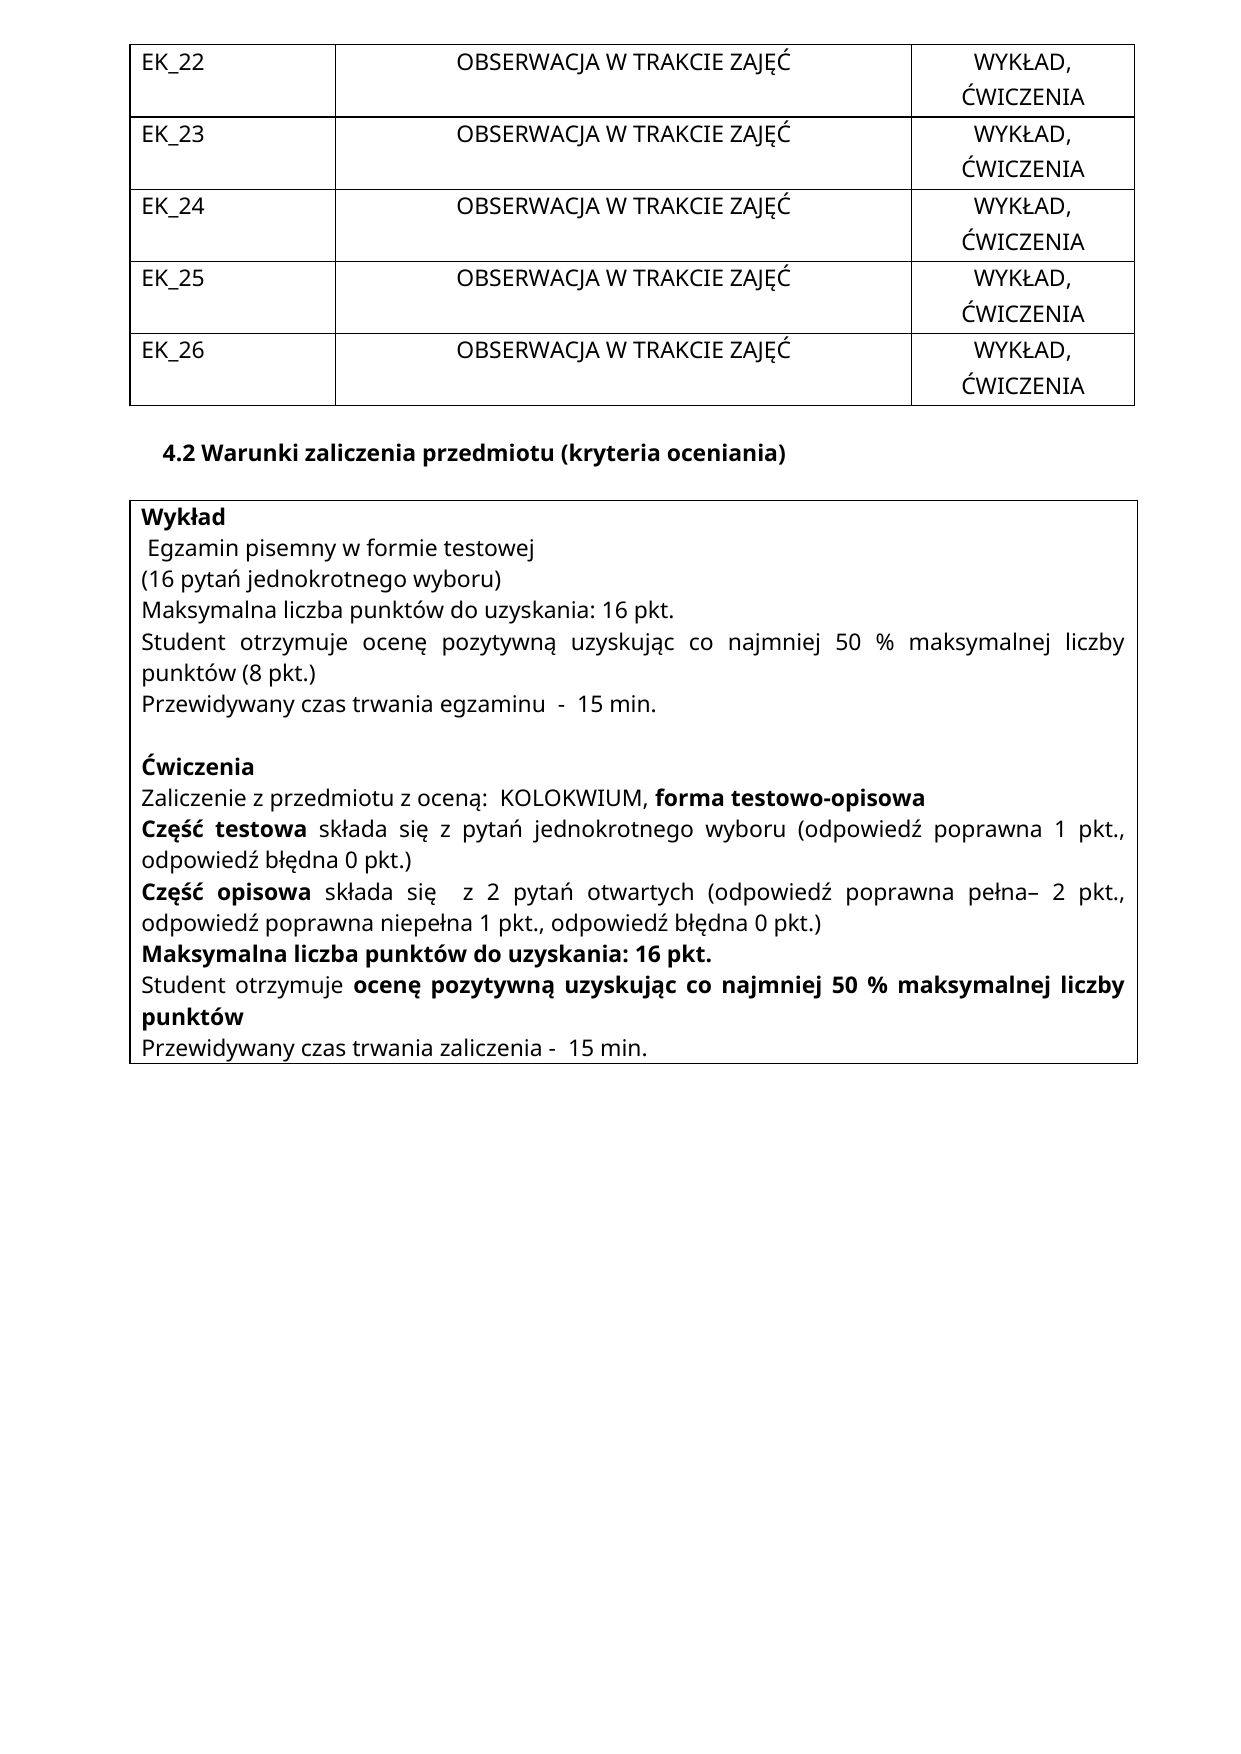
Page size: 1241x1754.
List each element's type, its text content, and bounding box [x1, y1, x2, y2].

table_cell EK_25 [131, 262, 335, 333]
table_cell OBSERWACJA W TRAKCIE ZAJĘĆ [336, 190, 911, 261]
table_cell WYKŁAD, ĆWICZENIA [912, 45, 1134, 116]
table_cell EK_26 [131, 334, 335, 405]
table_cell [336, 118, 911, 188]
table_cell EK_22 [131, 45, 335, 116]
table_cell WYKŁAD, ĆWICZENIA [912, 262, 1134, 333]
table_cell OBSERWACJA W TRAKCIE ZAJĘĆ [336, 262, 911, 333]
table_cell WYKŁAD, ĆWICZENIA [912, 118, 1134, 188]
table_cell OBSERWACJA W TRAKCIE ZAJĘĆ [336, 334, 911, 405]
table_cell EK_24 [131, 190, 335, 261]
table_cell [336, 45, 911, 116]
table_header Wykład Egzamin pisemny w formie testowej (16 pytań jednokrotnego wyboru) Maksymalna liczba punktów do uzyskania: 16 pkt. Student otrzymuje ocenę pozytywną uzyskując co najmniej 50 % maksymalnej liczby punktów (8 pkt.) Przewidywany czas trwania egzaminu - 15 min. Ćwiczenia Zaliczenie z przedmiotu z oceną: KOLOKWIUM, forma testowo-opisowa Część testowa składa się z pytań jednokrotnego wyboru (odpowiedź poprawna 1 pkt., odpowiedź błędna 0 pkt.) Część opisowa składa się z 2 pytań otwartych (odpowiedź poprawna pełna– 2 pkt., odpowiedź poprawna niepełna 1 pkt., odpowiedź błędna 0 pkt.) Maksymalna liczba punktów do uzyskania: 16 pkt. Student otrzymuje ocenę pozytywną uzyskując co najmniej 50 % maksymalnej liczby punktów Przewidywany czas trwania zaliczenia - 15 min. [131, 501, 1137, 1063]
table_cell EK_23 [131, 118, 335, 188]
table_cell WYKŁAD, ĆWICZENIA [912, 334, 1134, 405]
text 4.2 Warunki zaliczenia przedmiotu (kryteria oceniania) [162, 437, 1122, 468]
table_cell WYKŁAD, ĆWICZENIA [912, 190, 1134, 261]
